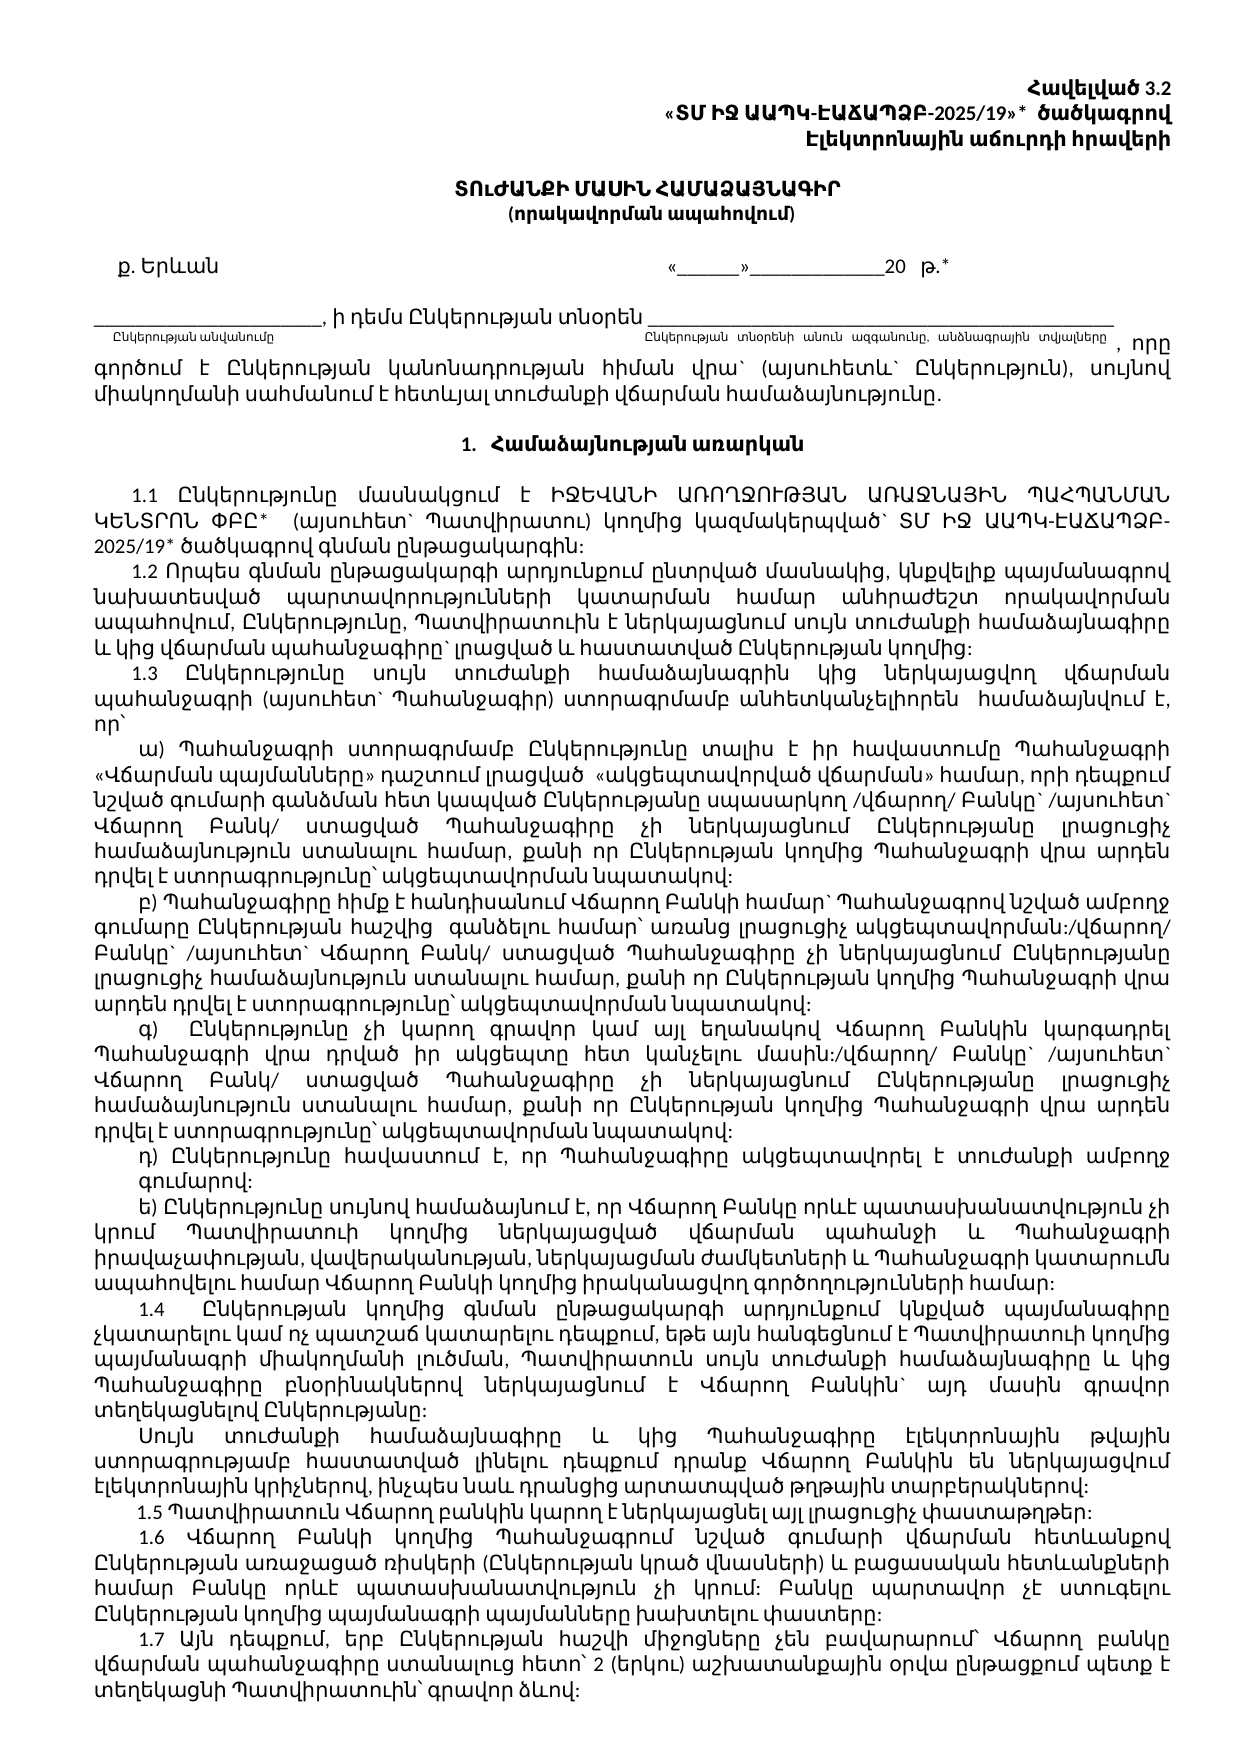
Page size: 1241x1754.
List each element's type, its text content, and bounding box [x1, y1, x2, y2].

text 1.6 Վճարող Բանկի կողմից Պահանջագրում նշված գումարի վճարման հետևանքով Ընկերության առաջացած ռիսկերի (Ընկերության կրած վնասների) և բացասական հետևանքների համար Բանկը որևէ պատասխանատվություն չի կրում: Բանկը պարտավոր չէ ստուգելու Ընկերության կողմից պայմանագրի պայմանները խախտելու փաստերը: [94, 1524, 1171, 1626]
text ______________________, ի դեմս Ընկերության տնօրեն _____________________________________________ [94, 304, 1171, 330]
text Էլեկտրոնային աճուրդի հրավերի [94, 126, 1171, 151]
text (որակավորման ապահովում) [94, 202, 1171, 225]
text 1. Համաձայնության առարկան [94, 432, 1171, 457]
text 1.2 Որպես գնման ընթացակարգի արդյունքում ընտրված մասնակից, կնքվելիք պայմանագրով նախատեսված պարտավորությունների կատարման համար անհրաժեշտ որակավորման ապահովում, Ընկերությունը, Պատվիրատուին է ներկայացնում սույն տուժանքի համաձայնագիրը և կից վճարման պահանջագիրը` լրացված և հաստատված Ընկերության կողմից: [94, 559, 1171, 660]
text «ՏՄ ԻՋ ԱԱՊԿ-ԷԱՃԱՊՁԲ-2025/19»* ծածկագրով [94, 100, 1171, 126]
text դ) Ընկերությունը հավաստում է, որ Պահանջագիրը ակցեպտավորել է տուժանքի ամբողջ գումարով: [138, 1143, 1171, 1194]
text 1.1 Ընկերությունը մասնակցում է ԻՋԵՎԱՆԻ ԱՌՈՂՋՈՒԹՅԱՆ ԱՌԱՋՆԱՅԻՆ ՊԱՀՊԱՆՄԱՆ ԿԵՆՏՐՈՆ ՓԲԸ* (այսուհետ` Պատվիրատու) կողմից կազմակերպված` ՏՄ ԻՋ ԱԱՊԿ-ԷԱՃԱՊՁԲ-2025/19* ծածկագրով գնման ընթացակարգին: [94, 482, 1171, 559]
text 1.5 Պատվիրատուն Վճարող բանկին կարող է ներկայացնել այլ լրացուցիչ փաստաթղթեր: [94, 1499, 1171, 1524]
text 1.3 Ընկերությունը սույն տուժանքի համաձայնագրին կից ներկայացվող վճարման պահանջագրի (այսուհետ` Պահանջագիր) ստորագրմամբ անհետկանչելիորեն համաձայնվում է, որ՝ [94, 660, 1171, 737]
text ա) Պահանջագրի ստորագրմամբ Ընկերությունը տալիս է իր հավաստումը Պահանջագրի «Վճարման պայմանները» դաշտում լրացված «ակցեպտավորված վճարման» համար, որի դեպքում նշված գումարի գանձման հետ կապված Ընկերությանը սպասարկող /վճարող/ Բանկը` /այսուհետ` Վճարող Բանկ/ ստացված Պահանջագիրը չի ներկայացնում Ընկերությանը լրացուցիչ համաձայնություն ստանալու համար, քանի որ Ընկերության կողմից Պահանջագրի վրա արդեն դրվել է ստորագրությունը՝ ակցեպտավորման նպատակով: [94, 737, 1171, 889]
text 1.4 Ընկերության կողմից գնման ընթացակարգի արդյունքում կնքված պայմանագիրը չկատարելու կամ ոչ պատշաճ կատարելու դեպքում, եթե այն հանգեցնում է Պատվիրատուի կողմից պայմանագրի միակողմանի լուծման, Պատվիրատուն սույն տուժանքի համաձայնագիրը և կից Պահանջագիրը բնօրինակներով ներկայացնում է Վճարող Բանկին` այդ մասին գրավոր տեղեկացնելով Ընկերությանը: [94, 1296, 1171, 1423]
text ք. Երևան «______»_____________20 թ.* [94, 254, 1171, 279]
text Սույն տուժանքի համաձայնագիրը և կից Պահանջագիրը էլեկտրոնային թվային ստորագրությամբ հաստատված լինելու դեպքում դրանք Վճարող Բանկին են ներկայացվում էլեկտրոնային կրիչներով, ինչպես նաև դրանցից արտատպված թղթային տարբերակներով: [94, 1423, 1171, 1499]
text Ընկերության անվանումը Ընկերության տնօրենի անուն ազգանունը, անձնագրային տվյալները , որը գործում է Ընկերության կանոնադրության հիման վրա` (այսուհետև` Ընկերություն), սույնով միակողմանի սահմանում է հետևյալ տուժանքի վճարման համաձայնությունը. [94, 330, 1171, 406]
text գ) Ընկերությունը չի կարող գրավոր կամ այլ եղանակով Վճարող Բանկին կարգադրել Պահանջագրի վրա դրված իր ակցեպտը հետ կանչելու մասին:/վճարող/ Բանկը` /այսուհետ` Վճարող Բանկ/ ստացված Պահանջագիրը չի ներկայացնում Ընկերությանը լրացուցիչ համաձայնություն ստանալու համար, քանի որ Ընկերության կողմից Պահանջագրի վրա արդեն դրվել է ստորագրությունը՝ ակցեպտավորման նպատակով: [94, 1016, 1171, 1143]
text 1.7 Այն դեպքում, երբ Ընկերության հաշվի միջոցները չեն բավարարում՝ Վճարող բանկը վճարման պահանջագիրը ստանալուց հետո՝ 2 (երկու) աշխատանքային օրվա ընթացքում պետք է տեղեկացնի Պատվիրատուին՝ գրավոր ձևով: [94, 1626, 1171, 1702]
text ՏՈւԺԱՆՔԻ ՄԱՍԻՆ ՀԱՄԱՁԱՅՆԱԳԻՐ [94, 177, 1171, 202]
text ե) Ընկերությունը սույնով համաձայնում է, որ Վճարող Բանկը որևէ պատասխանատվություն չի կրում Պատվիրատուի կողմից ներկայացված վճարման պահանջի և Պահանջագրի իրավաչափության, վավերականության, ներկայացման ժամկետների և Պահանջագրի կատարումն ապահովելու համար Վճարող Բանկի կողմից իրականացվող գործողությունների համար: [94, 1194, 1171, 1296]
text Հավելված 3.2 [94, 75, 1171, 100]
text բ) Պահանջագիրը հիմք է հանդիսանում Վճարող Բանկի համար` Պահանջագրով նշված ամբողջ գումարը Ընկերության հաշվից գանձելու համար՝ առանց լրացուցիչ ակցեպտավորման:/վճարող/ Բանկը` /այսուհետ` Վճարող Բանկ/ ստացված Պահանջագիրը չի ներկայացնում Ընկերությանը լրացուցիչ համաձայնություն ստանալու համար, քանի որ Ընկերության կողմից Պահանջագրի վրա արդեն դրվել է ստորագրությունը՝ ակցեպտավորման նպատակով: [94, 889, 1171, 1016]
